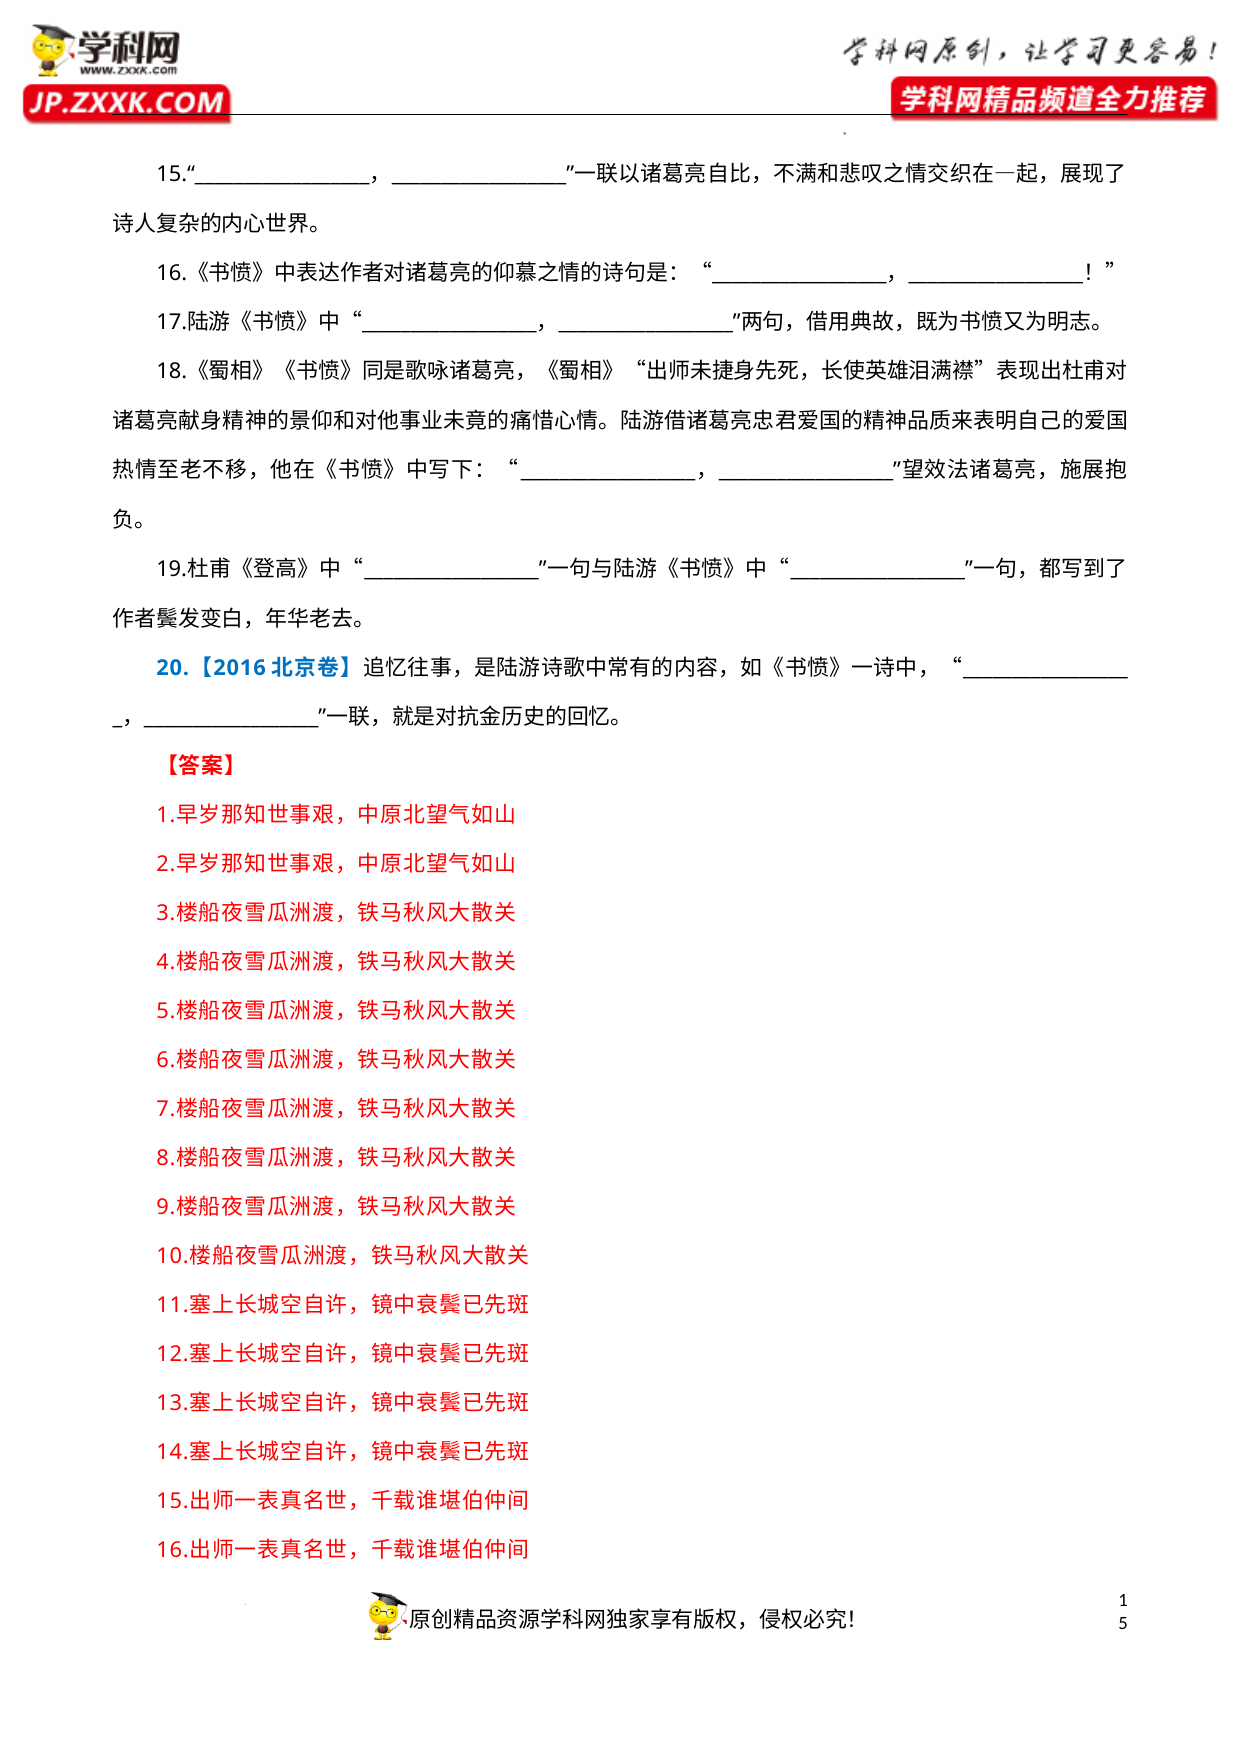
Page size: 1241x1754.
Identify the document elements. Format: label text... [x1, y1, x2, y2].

text 14.塞上长城空自许，镜中衰鬓已先斑 [112, 1433, 1128, 1466]
text 15.出师一表真名世，千载谁堪伯仲间 [112, 1482, 1128, 1515]
text 6.楼船夜雪瓜洲渡，铁马秋风大散关 [112, 1041, 1128, 1074]
text 15.“__________________，__________________”一联以诸葛亮自比，不满和悲叹之情交织在—起，展现了诗人复杂的内心世界。 [112, 156, 1128, 238]
text 11.塞上长城空自许，镜中衰鬓已先斑 [112, 1286, 1128, 1319]
text 13.塞上长城空自许，镜中衰鬓已先斑 [112, 1384, 1128, 1417]
text 7.楼船夜雪瓜洲渡，铁马秋风大散关 [112, 1090, 1128, 1123]
text 8.楼船夜雪瓜洲渡，铁马秋风大散关 [112, 1139, 1128, 1172]
text 16.《书愤》中表达作者对诸葛亮的仰慕之情的诗句是：“__________________，__________________！” [112, 254, 1128, 287]
text 【答案】 [112, 748, 1128, 781]
picture [0, 3, 1241, 144]
text 12.塞上长城空自许，镜中衰鬓已先斑 [112, 1335, 1128, 1368]
text 2.早岁那知世事艰，中原北望气如山 [112, 846, 1128, 879]
text 17.陆游《书愤》中“__________________，__________________”两句，借用典故，既为书愤又为明志。 [112, 303, 1128, 336]
text 3.楼船夜雪瓜洲渡，铁马秋风大散关 [112, 894, 1128, 928]
text 9.楼船夜雪瓜洲渡，铁马秋风大散关 [112, 1188, 1128, 1221]
text 19.杜甫《登高》中“__________________”一句与陆游《书愤》中“__________________”一句，都写到了作者鬓发变白，年华老去。 [112, 550, 1128, 633]
text 5.楼船夜雪瓜洲渡，铁马秋风大散关 [112, 992, 1128, 1026]
picture [363, 1588, 409, 1642]
text 16.出师一表真名世，千载谁堪伯仲间 [112, 1531, 1128, 1564]
text 20.【2016北京卷】追忆往事，是陆游诗歌中常有的内容，如《书愤》一诗中，“__________________，__________________”一联，就是对抗金历史的回忆。 [112, 649, 1128, 732]
text 1.早岁那知世事艰，中原北望气如山 [112, 797, 1128, 830]
text 18.《蜀相》《书愤》同是歌咏诸葛亮，《蜀相》“出师未捷身先死，长使英雄泪满襟”表现出杜甫对诸葛亮献身精神的景仰和对他事业未竟的痛惜心情。陆游借诸葛亮忠君爱国的精神品质来表明自己的爱国热情至老不移，他在《书愤》中写下：“__________________，__________________”望效法诸葛亮，施展抱负。 [112, 352, 1128, 534]
text 4.楼船夜雪瓜洲渡，铁马秋风大散关 [112, 943, 1128, 977]
text 10.楼船夜雪瓜洲渡，铁马秋风大散关 [112, 1237, 1128, 1270]
